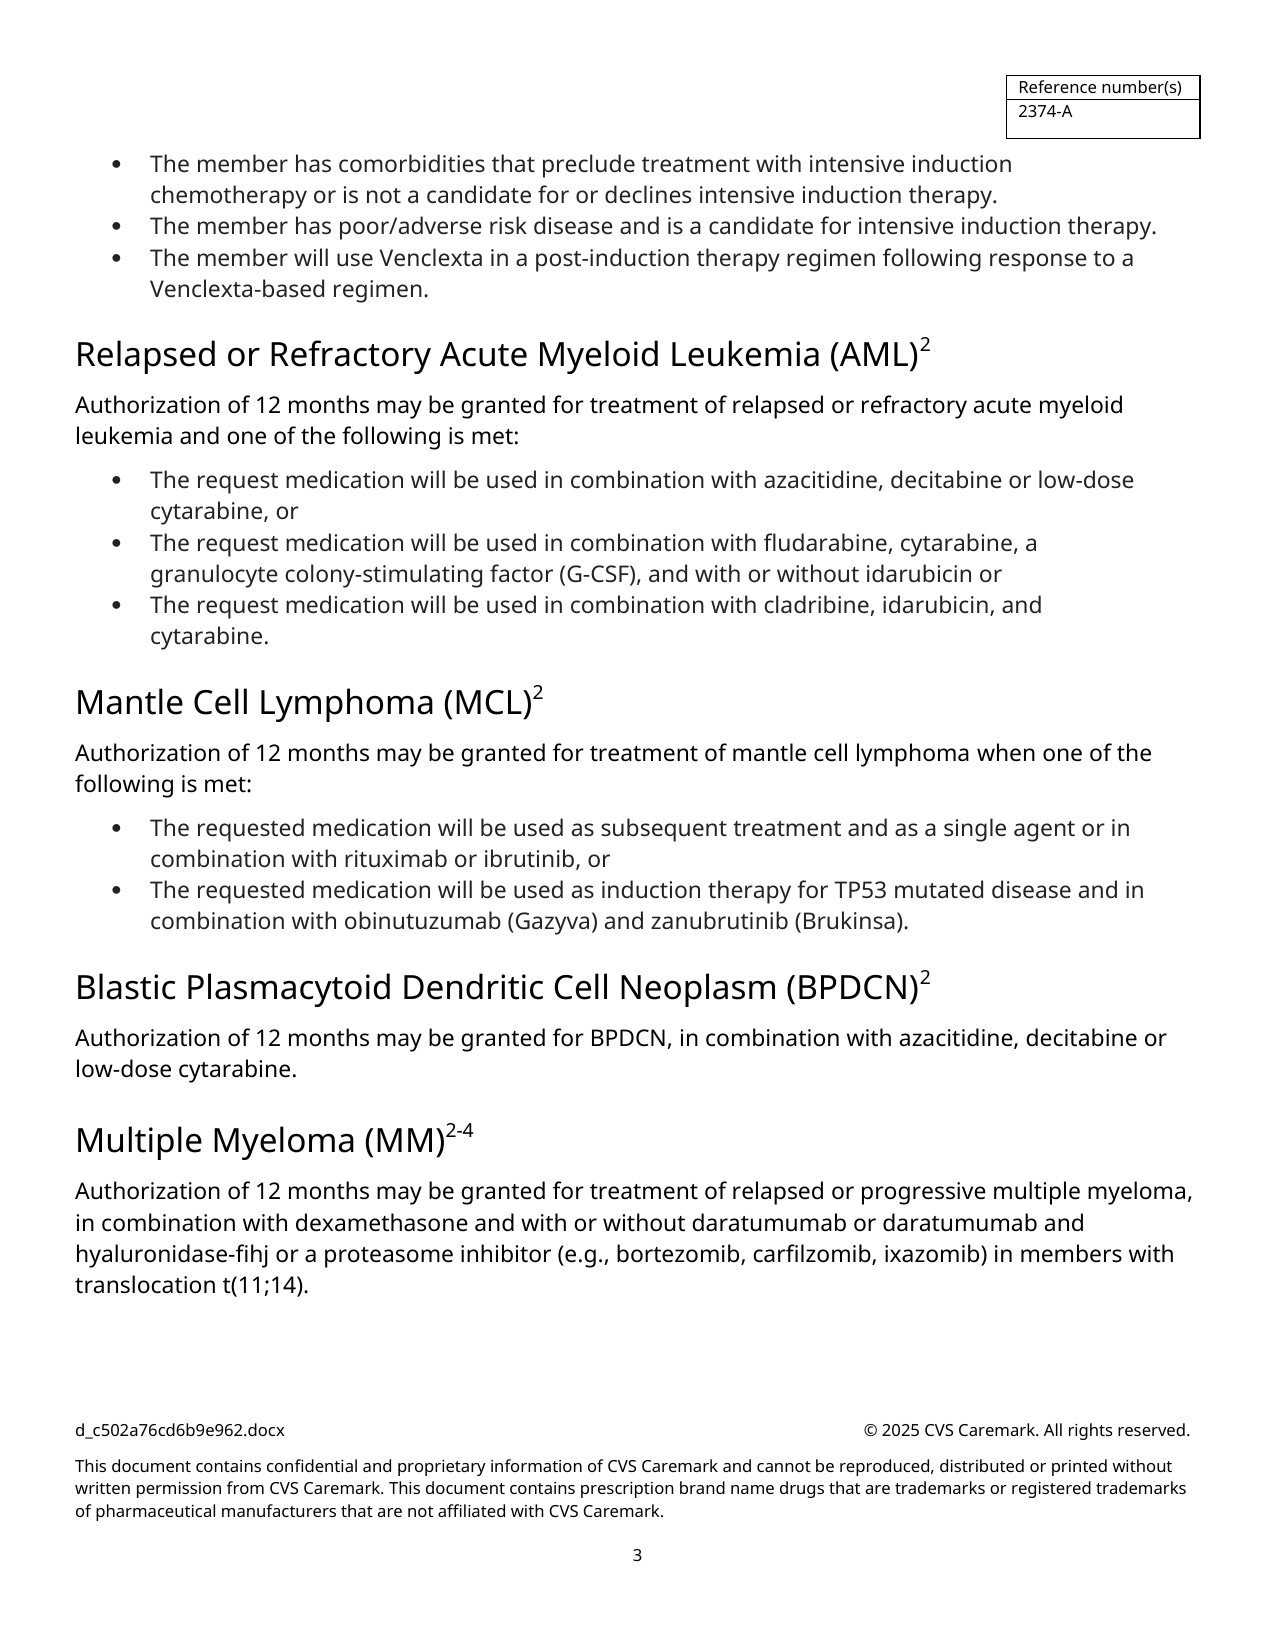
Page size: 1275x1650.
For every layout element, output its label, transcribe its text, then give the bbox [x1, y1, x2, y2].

subtitle Relapsed or Refractory Acute Myeloid Leukemia (AML)2 [75, 331, 1200, 376]
list The member has poor/adverse risk disease and is a candidate for intensive induction therapy. [112, 210, 1161, 241]
list The member has comorbidities that preclude treatment with intensive induction chemotherapy or is not a candidate for or declines intensive induction therapy. [112, 148, 1161, 210]
list The request medication will be used in combination with fludarabine, cytarabine, a granulocyte colony-stimulating factor (G-CSF), and with or without idarubicin or [112, 526, 1161, 589]
list The requested medication will be used as subsequent treatment and as a single agent or in combination with rituximab or ibrutinib, or [112, 811, 1161, 874]
text Authorization of 12 months may be granted for treatment of relapsed or progressive multiple myeloma, in combination with dexamethasone and with or without daratumumab or daratumumab and hyaluronidase-fihj or a proteasome inhibitor (e.g., bortezomib, carfilzomib, ixazomib) in members with translocation t(11;14). [75, 1175, 1200, 1300]
list The requested medication will be used as induction therapy for TP53 mutated disease and in combination with obinutuzumab (Gazyva) and zanubrutinib (Brukinsa). [112, 874, 1161, 936]
list The request medication will be used in combination with azacitidine, decitabine or low-dose cytarabine, or [112, 464, 1161, 526]
text Authorization of 12 months may be granted for treatment of relapsed or refractory acute myeloid leukemia and one of the following is met: [75, 389, 1200, 451]
text Authorization of 12 months may be granted for BPDCN, in combination with azacitidine, decitabine or low-dose cytarabine. [75, 1021, 1200, 1084]
subtitle Mantle Cell Lymphoma (MCL)2 [75, 678, 1200, 724]
list The request medication will be used in combination with cladribine, idarubicin, and cytarabine. [112, 589, 1161, 651]
list The member will use Venclexta in a post-induction therapy regimen following response to a Venclexta-based regimen. [112, 241, 1161, 304]
subtitle Multiple Myeloma (MM)2-4 [75, 1117, 1200, 1163]
subtitle Blastic Plasmacytoid Dendritic Cell Neoplasm (BPDCN)2 [75, 963, 1200, 1009]
text Authorization of 12 months may be granted for treatment of mantle cell lymphoma when one of the following is met: [75, 736, 1200, 799]
